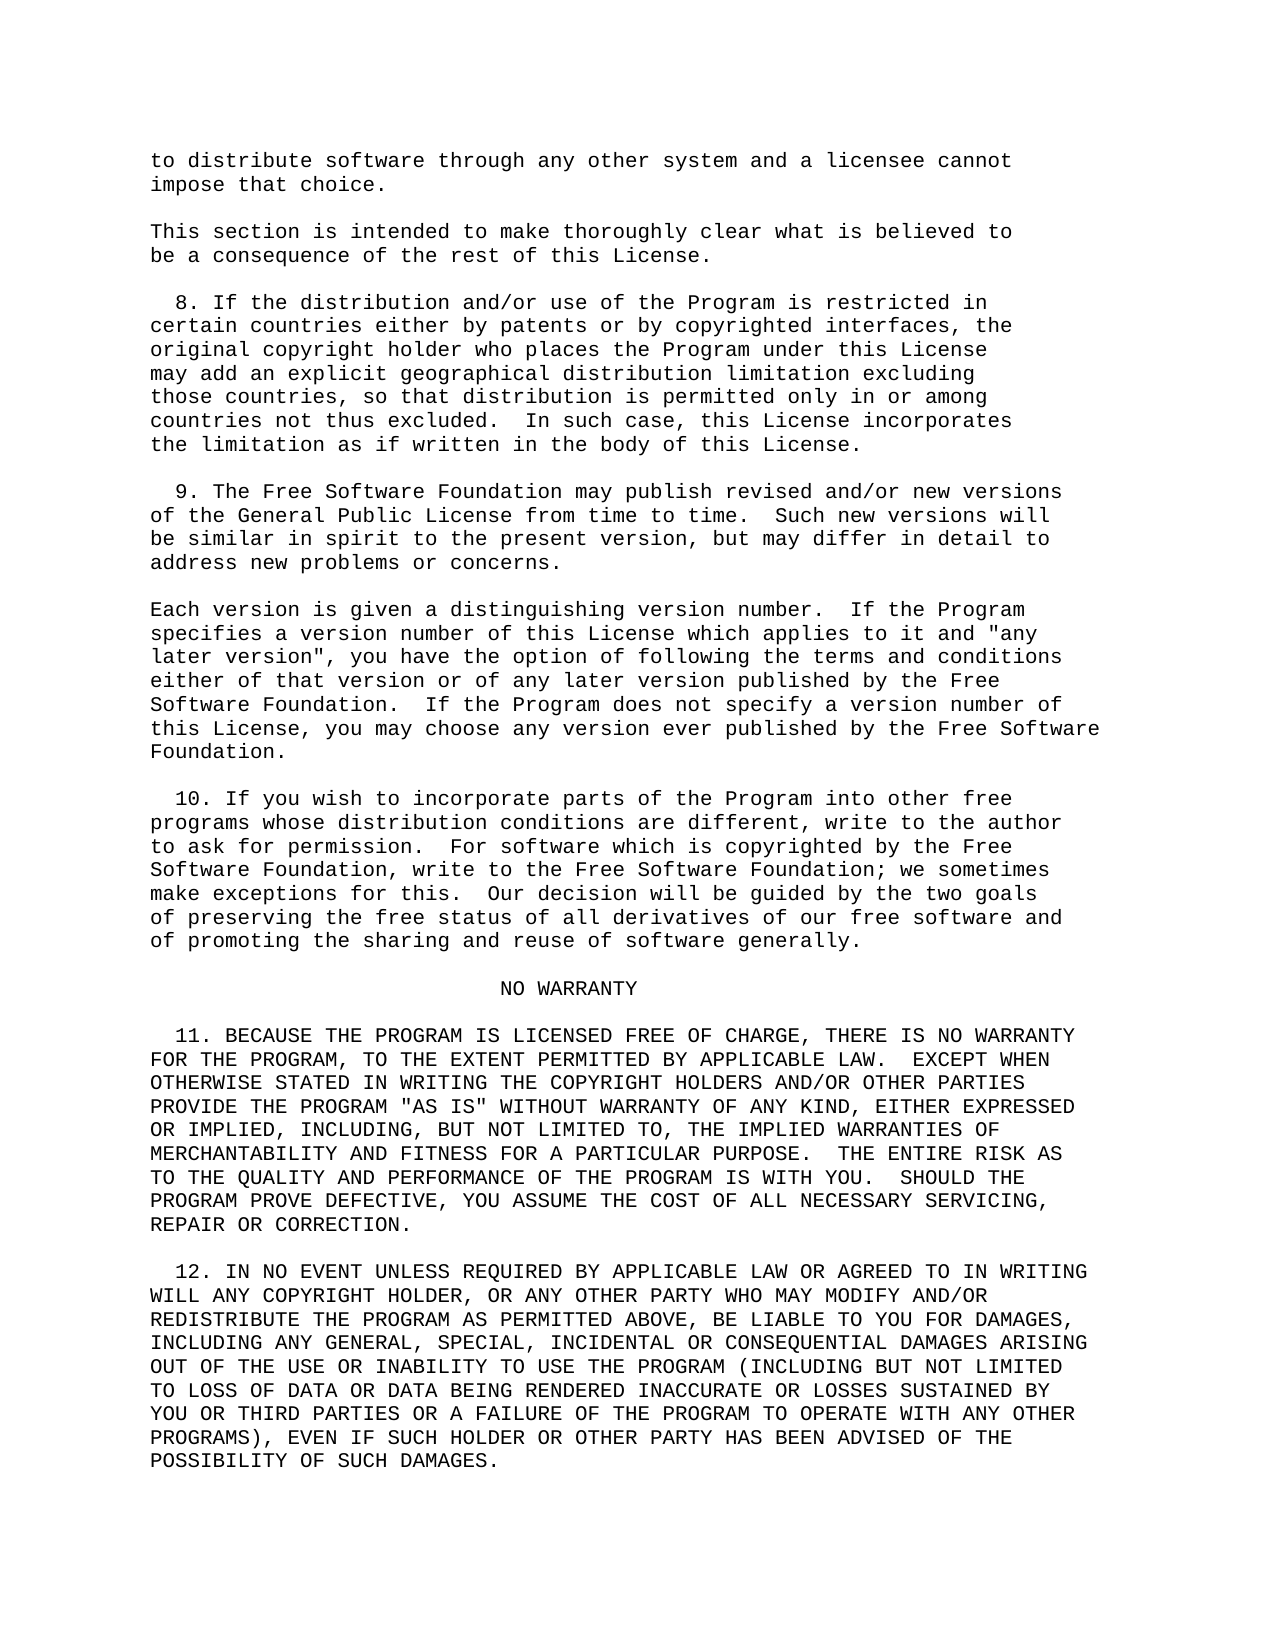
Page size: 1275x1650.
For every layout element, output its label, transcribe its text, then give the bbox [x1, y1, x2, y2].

text may add an explicit geographical distribution limitation excluding [150, 363, 1125, 386]
text this License, you may choose any version ever published by the Free Software [150, 717, 1125, 741]
text NO WARRANTY [150, 978, 1125, 1001]
text TO THE QUALITY AND PERFORMANCE OF THE PROGRAM IS WITH YOU. SHOULD THE [150, 1167, 1125, 1190]
text to ask for permission. For software which is copyrighted by the Free [150, 836, 1125, 859]
text address new problems or concerns. [150, 552, 1125, 576]
text Software Foundation, write to the Free Software Foundation; we sometimes [150, 859, 1125, 883]
text of promoting the sharing and reuse of software generally. [150, 930, 1125, 954]
text INCLUDING ANY GENERAL, SPECIAL, INCIDENTAL OR CONSEQUENTIAL DAMAGES ARISING [150, 1332, 1125, 1356]
text those countries, so that distribution is permitted only in or among [150, 386, 1125, 410]
text countries not thus excluded. In such case, this License incorporates [150, 410, 1125, 434]
text impose that choice. [150, 174, 1125, 197]
text OUT OF THE USE OR INABILITY TO USE THE PROGRAM (INCLUDING BUT NOT LIMITED [150, 1356, 1125, 1379]
text 12. IN NO EVENT UNLESS REQUIRED BY APPLICABLE LAW OR AGREED TO IN WRITING [150, 1261, 1125, 1285]
text original copyright holder who places the Program under this License [150, 339, 1125, 363]
text YOU OR THIRD PARTIES OR A FAILURE OF THE PROGRAM TO OPERATE WITH ANY OTHER [150, 1403, 1125, 1427]
text REPAIR OR CORRECTION. [150, 1214, 1125, 1238]
text either of that version or of any later version published by the Free [150, 670, 1125, 694]
text Software Foundation. If the Program does not specify a version number of [150, 694, 1125, 717]
text POSSIBILITY OF SUCH DAMAGES. [150, 1451, 1125, 1474]
text PROVIDE THE PROGRAM "AS IS" WITHOUT WARRANTY OF ANY KIND, EITHER EXPRESSED [150, 1096, 1125, 1119]
text of the General Public License from time to time. Such new versions will [150, 505, 1125, 528]
text 8. If the distribution and/or use of the Program is restricted in [150, 292, 1125, 316]
text the limitation as if written in the body of this License. [150, 434, 1125, 457]
text 9. The Free Software Foundation may publish revised and/or new versions [150, 481, 1125, 505]
text OR IMPLIED, INCLUDING, BUT NOT LIMITED TO, THE IMPLIED WARRANTIES OF [150, 1119, 1125, 1143]
text TO LOSS OF DATA OR DATA BEING RENDERED INACCURATE OR LOSSES SUSTAINED BY [150, 1379, 1125, 1403]
text REDISTRIBUTE THE PROGRAM AS PERMITTED ABOVE, BE LIABLE TO YOU FOR DAMAGES, [150, 1309, 1125, 1332]
text MERCHANTABILITY AND FITNESS FOR A PARTICULAR PURPOSE. THE ENTIRE RISK AS [150, 1143, 1125, 1167]
text 11. BECAUSE THE PROGRAM IS LICENSED FREE OF CHARGE, THERE IS NO WARRANTY [150, 1025, 1125, 1048]
text Each version is given a distinguishing version number. If the Program [150, 599, 1125, 623]
text of preserving the free status of all derivatives of our free software and [150, 907, 1125, 930]
text FOR THE PROGRAM, TO THE EXTENT PERMITTED BY APPLICABLE LAW. EXCEPT WHEN [150, 1048, 1125, 1072]
text be a consequence of the rest of this License. [150, 244, 1125, 268]
text make exceptions for this. Our decision will be guided by the two goals [150, 883, 1125, 907]
text certain countries either by patents or by copyrighted interfaces, the [150, 316, 1125, 339]
text PROGRAMS), EVEN IF SUCH HOLDER OR OTHER PARTY HAS BEEN ADVISED OF THE [150, 1427, 1125, 1451]
text This section is intended to make thoroughly clear what is believed to [150, 221, 1125, 244]
text Foundation. [150, 741, 1125, 765]
text WILL ANY COPYRIGHT HOLDER, OR ANY OTHER PARTY WHO MAY MODIFY AND/OR [150, 1285, 1125, 1309]
text later version", you have the option of following the terms and conditions [150, 647, 1125, 670]
text OTHERWISE STATED IN WRITING THE COPYRIGHT HOLDERS AND/OR OTHER PARTIES [150, 1072, 1125, 1096]
text programs whose distribution conditions are different, write to the author [150, 812, 1125, 836]
text PROGRAM PROVE DEFECTIVE, YOU ASSUME THE COST OF ALL NECESSARY SERVICING, [150, 1190, 1125, 1214]
text 10. If you wish to incorporate parts of the Program into other free [150, 788, 1125, 812]
text be similar in spirit to the present version, but may differ in detail to [150, 528, 1125, 552]
text to distribute software through any other system and a licensee cannot [150, 150, 1125, 174]
text specifies a version number of this License which applies to it and "any [150, 623, 1125, 647]
